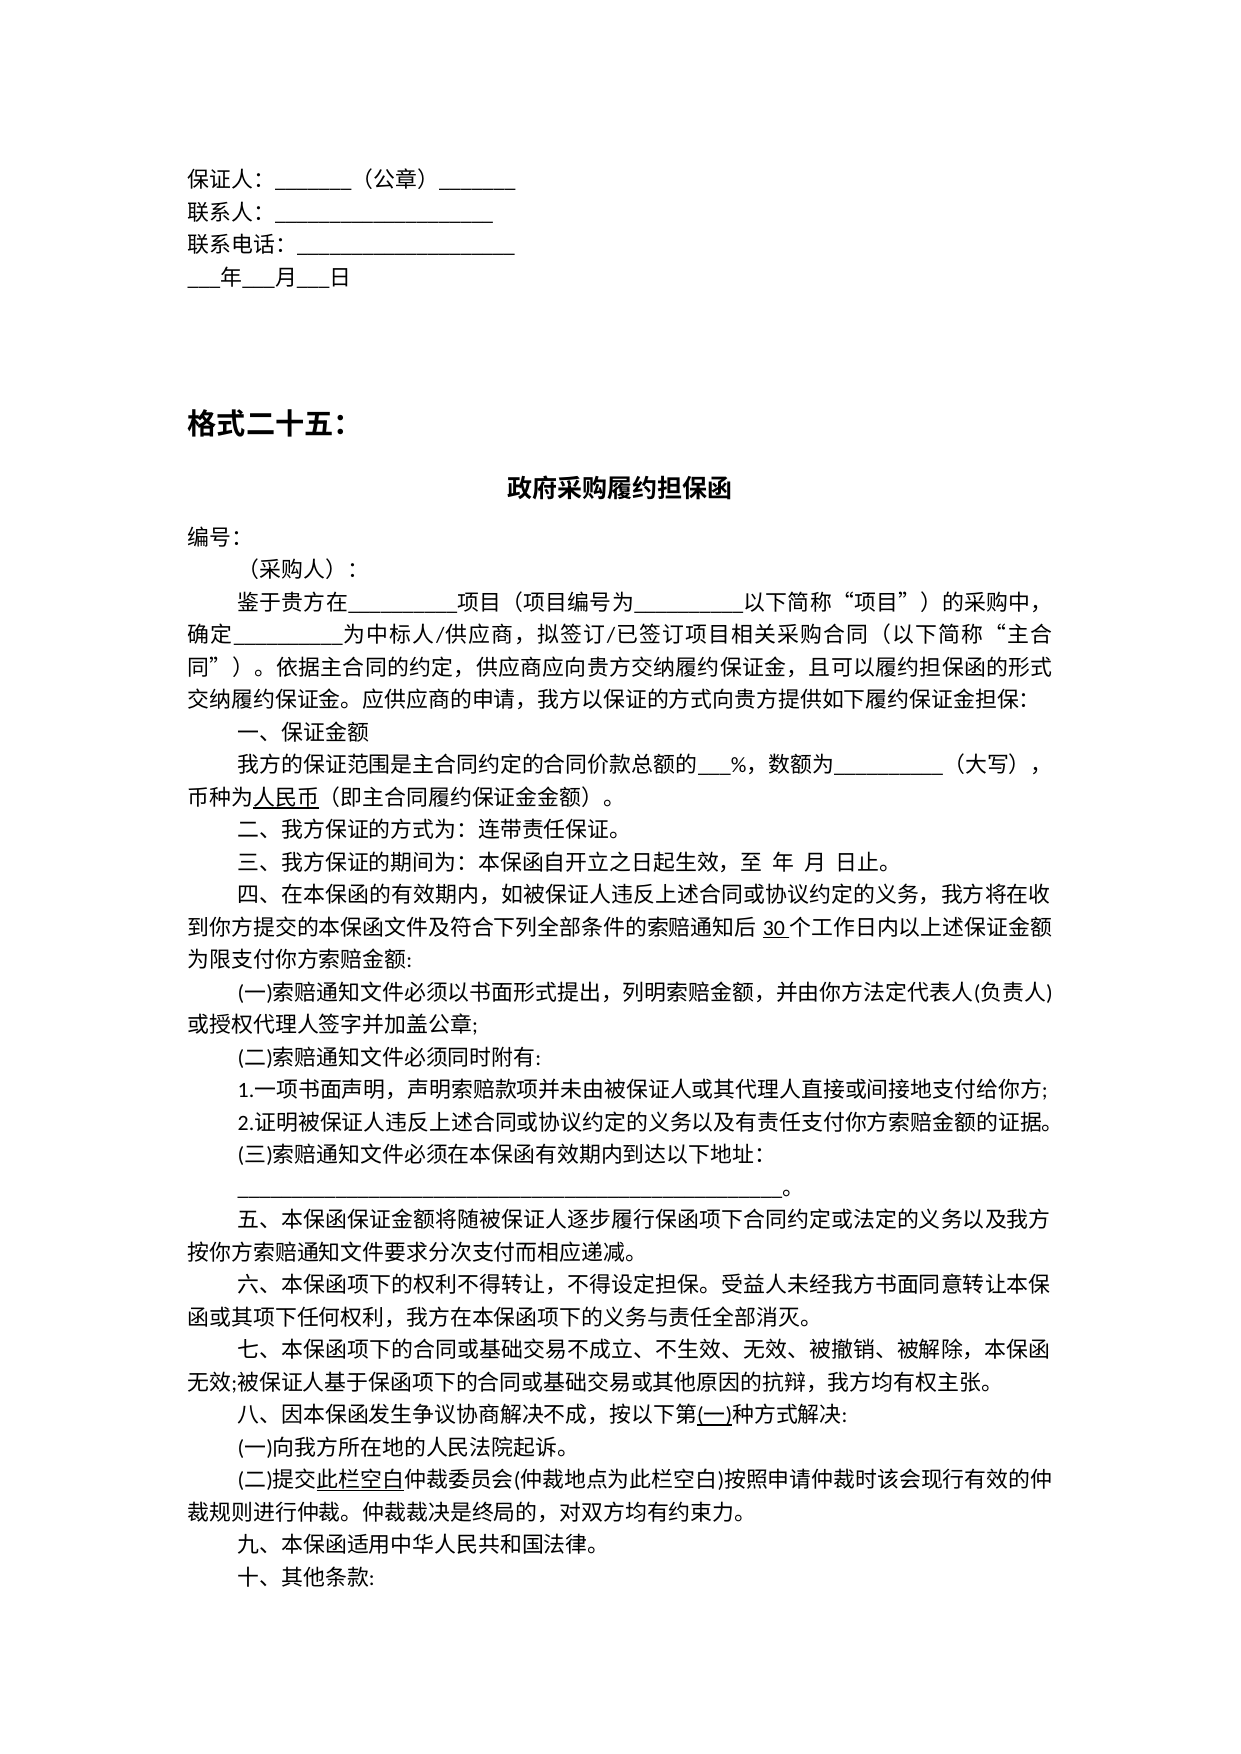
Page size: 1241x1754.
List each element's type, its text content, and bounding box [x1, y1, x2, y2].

text (一)索赔通知文件必须以书面形式提出，列明索赔金额，并由你方法定代表人(负责人)或授权代理人签字并加盖公章; [187, 974, 1053, 1039]
text __________________________________________________。 [187, 1169, 1053, 1202]
text 八、因本保函发生争议协商解决不成，按以下第(一)种方式解决: [187, 1397, 1053, 1429]
text 七、本保函项下的合同或基础交易不成立、不生效、无效、被撤销、被解除，本保函无效;被保证人基于保函项下的合同或基础交易或其他原因的抗辩，我方均有权主张。 [187, 1332, 1053, 1397]
text 编号： [187, 519, 1053, 552]
text 五、本保函保证金额将随被保证人逐步履行保函项下合同约定或法定的义务以及我方按你方索赔通知文件要求分次支付而相应递减。 [187, 1202, 1053, 1267]
text 一、保证金额 [187, 714, 1053, 747]
text 2.证明被保证人违反上述合同或协议约定的义务以及有责任支付你方索赔金额的证据。 [187, 1104, 1053, 1137]
text 九、本保函适用中华人民共和国法律。 [187, 1527, 1053, 1559]
text (一)向我方所在地的人民法院起诉。 [187, 1429, 1053, 1462]
text (二)提交此栏空白仲裁委员会(仲裁地点为此栏空白)按照申请仲裁时该会现行有效的仲裁规则进行仲裁。仲裁裁决是终局的，对双方均有约束力。 [187, 1462, 1053, 1527]
text 六、本保函项下的权利不得转让，不得设定担保。受益人未经我方书面同意转让本保函或其项下任何权利，我方在本保函项下的义务与责任全部消灭。 [187, 1267, 1053, 1332]
text 三、我方保证的期间为：本保函自开立之日起生效，至 年 月 日止。 [187, 844, 1053, 877]
text （采购人）： [187, 552, 1053, 584]
text 联系人：____________________ [187, 194, 1053, 227]
text 保证人：_______（公章）_______ [187, 162, 1053, 194]
text 四、在本保函的有效期内，如被保证人违反上述合同或协议约定的义务，我方将在收到你方提交的本保函文件及符合下列全部条件的索赔通知后30个工作日内以上述保证金额为限支付你方索赔金额: [187, 877, 1053, 974]
text 联系电话：____________________ [187, 227, 1053, 259]
text 鉴于贵方在__________项目（项目编号为__________以下简称“项目”）的采购中，确定__________为中标人/供应商，拟签订/已签订项目相关采购合同（以下简称“主合同”）。依据主合同的约定，供应商应向贵方交纳履约保证金，且可以履约担保函的形式交纳履约保证金。应供应商的申请，我方以保证的方式向贵方提供如下履约保证金担保： [187, 584, 1053, 714]
text 二、我方保证的方式为：连带责任保证。 [187, 812, 1053, 844]
text ___年___月___日 [187, 259, 1053, 292]
text 政府采购履约担保函 [187, 454, 1053, 519]
text 我方的保证范围是主合同约定的合同价款总额的___%，数额为__________（大写），币种为人民币（即主合同履约保证金金额）。 [187, 747, 1053, 812]
text 格式二十五： [187, 389, 1053, 454]
text (二)索赔通知文件必须同时附有: [187, 1039, 1053, 1072]
text (三)索赔通知文件必须在本保函有效期内到达以下地址： [187, 1137, 1053, 1169]
text 十、其他条款: [187, 1559, 1053, 1592]
text 1.一项书面声明，声明索赔款项并未由被保证人或其代理人直接或间接地支付给你方; [187, 1072, 1053, 1104]
